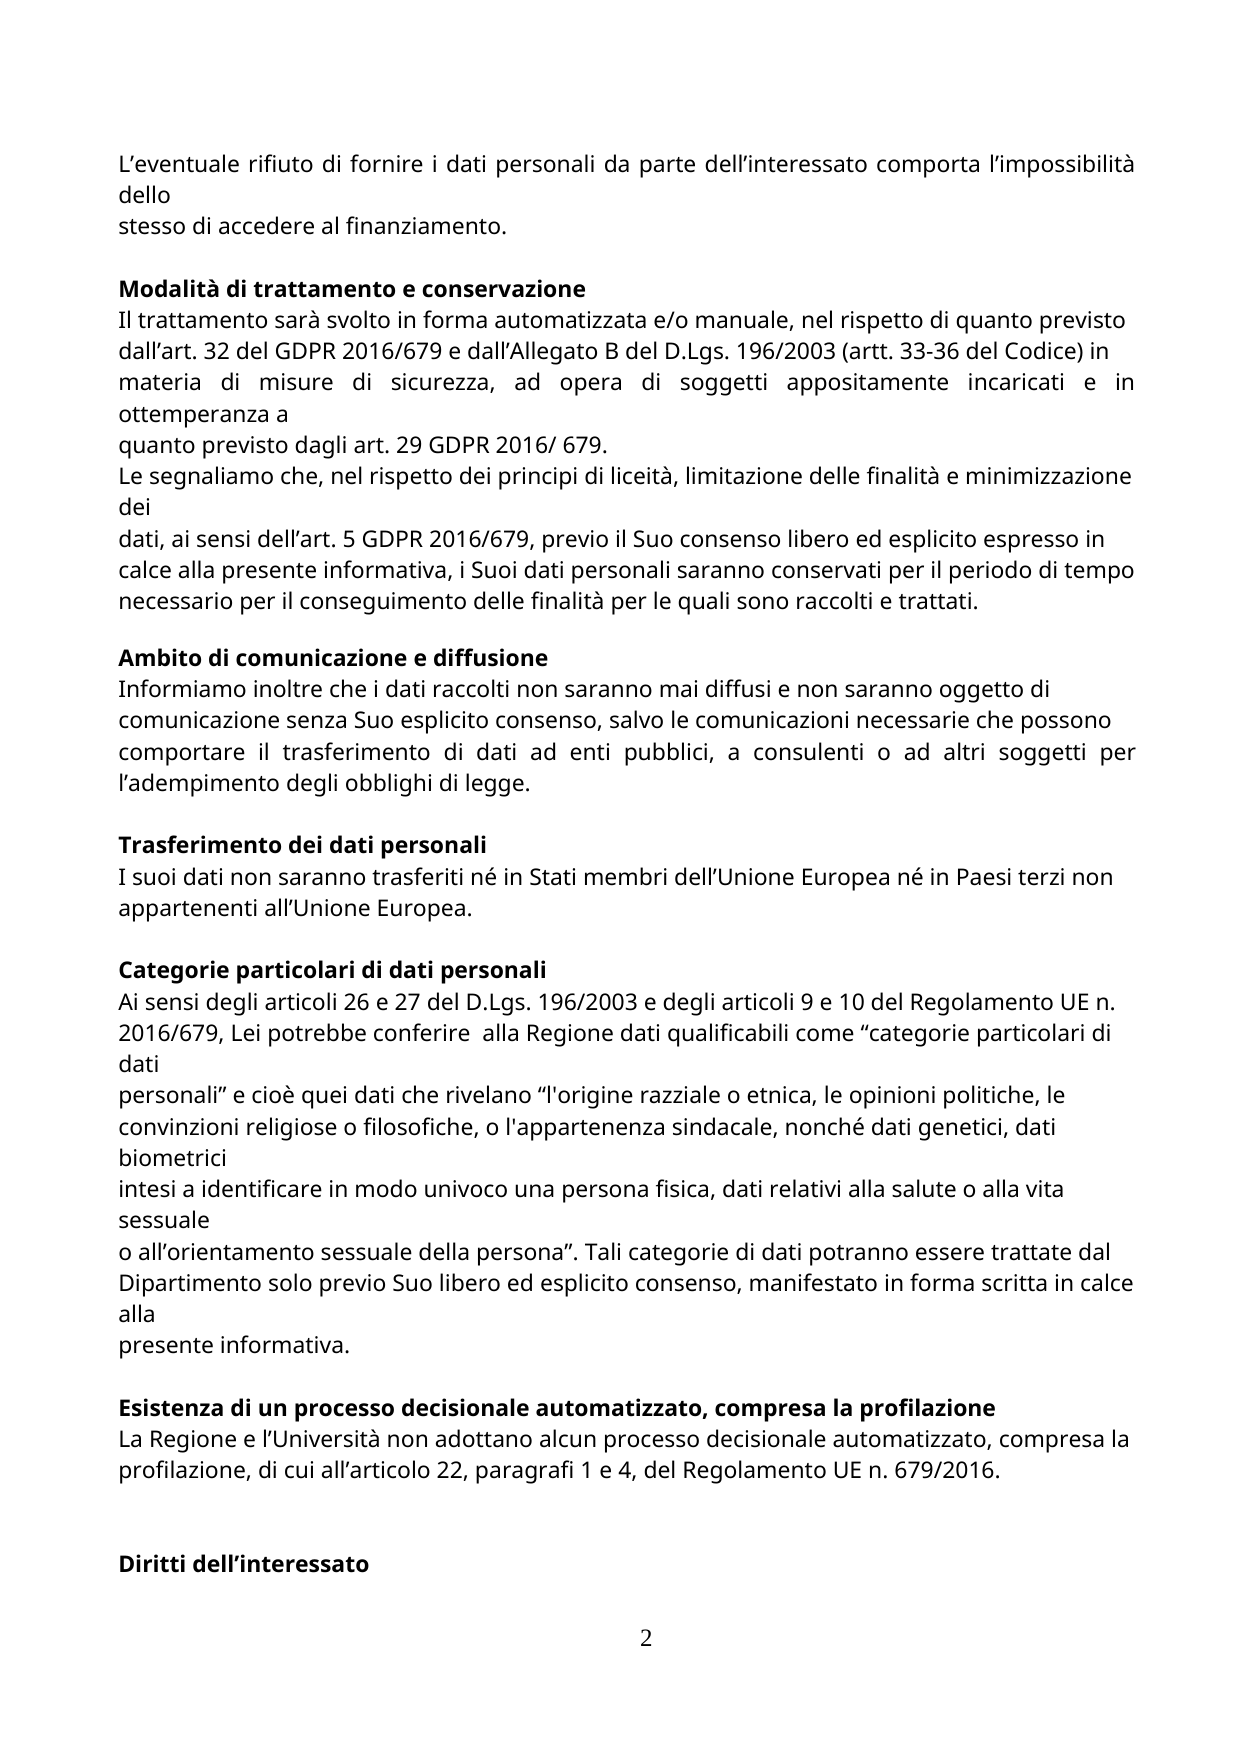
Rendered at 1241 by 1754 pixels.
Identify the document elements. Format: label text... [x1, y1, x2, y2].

text Diritti dell’interessato [118, 1548, 1137, 1579]
text stesso di accedere al finanziamento. [118, 210, 1137, 241]
text Dipartimento solo previo Suo libero ed esplicito consenso, manifestato in forma scritta in calce alla [118, 1267, 1137, 1329]
text L’eventuale rifiuto di fornire i dati personali da parte dell’interessato comporta l’impossibilità dello [118, 148, 1137, 210]
text comportare il trasferimento di dati ad enti pubblici, a consulenti o ad altri soggetti per l’adempimento degli obblighi di legge. [118, 736, 1137, 798]
text intesi a identificare in modo univoco una persona fisica, dati relativi alla salute o alla vita sessuale [118, 1173, 1137, 1236]
text appartenenti all’Unione Europea. [118, 892, 1137, 923]
text La Regione e l’Università non adottano alcun processo decisionale automatizzato, compresa la profilazione, di cui all’articolo 22, paragrafi 1 e 4, del Regolamento UE n. 679/2016. [118, 1423, 1137, 1486]
text necessario per il conseguimento delle finalità per le quali sono raccolti e trattati. [118, 585, 1137, 616]
text 2016/679, Lei potrebbe conferire alla Regione dati qualificabili come “categorie particolari di dati [118, 1017, 1137, 1079]
text Categorie particolari di dati personali [118, 954, 1137, 986]
text Informiamo inoltre che i dati raccolti non saranno mai diffusi e non saranno oggetto di [118, 673, 1137, 704]
text comunicazione senza Suo esplicito consenso, salvo le comunicazioni necessarie che possono [118, 704, 1137, 736]
text Ambito di comunicazione e diffusione [118, 642, 1137, 673]
text dati, ai sensi dell’art. 5 GDPR 2016/679, previo il Suo consenso libero ed esplicito espresso in [118, 523, 1137, 554]
text Trasferimento dei dati personali [118, 829, 1137, 861]
text dall’art. 32 del GDPR 2016/679 e dall’Allegato B del D.Lgs. 196/2003 (artt. 33-36 del Codice) in [118, 335, 1137, 366]
text quanto previsto dagli art. 29 GDPR 2016/ 679. [118, 429, 1137, 460]
text materia di misure di sicurezza, ad opera di soggetti appositamente incaricati e in ottemperanza a [118, 366, 1137, 429]
text calce alla presente informativa, i Suoi dati personali saranno conservati per il periodo di tempo [118, 554, 1137, 585]
text Modalità di trattamento e conservazione [118, 273, 1137, 304]
text Le segnaliamo che, nel rispetto dei principi di liceità, limitazione delle finalità e minimizzazione dei [118, 460, 1137, 523]
text presente informativa. [118, 1329, 1137, 1361]
text convinzioni religiose o filosofiche, o l'appartenenza sindacale, nonché dati genetici, dati biometrici [118, 1111, 1137, 1173]
text o all’orientamento sessuale della persona”. Tali categorie di dati potranno essere trattate dal [118, 1236, 1137, 1267]
text Il trattamento sarà svolto in forma automatizzata e/o manuale, nel rispetto di quanto previsto [118, 304, 1137, 335]
text personali” e cioè quei dati che rivelano “l'origine razziale o etnica, le opinioni politiche, le [118, 1079, 1137, 1111]
text Ai sensi degli articoli 26 e 27 del D.Lgs. 196/2003 e degli articoli 9 e 10 del Regolamento UE n. [118, 986, 1137, 1017]
text I suoi dati non saranno trasferiti né in Stati membri dell’Unione Europea né in Paesi terzi non [118, 861, 1137, 892]
text Esistenza di un processo decisionale automatizzato, compresa la profilazione [118, 1392, 1137, 1423]
